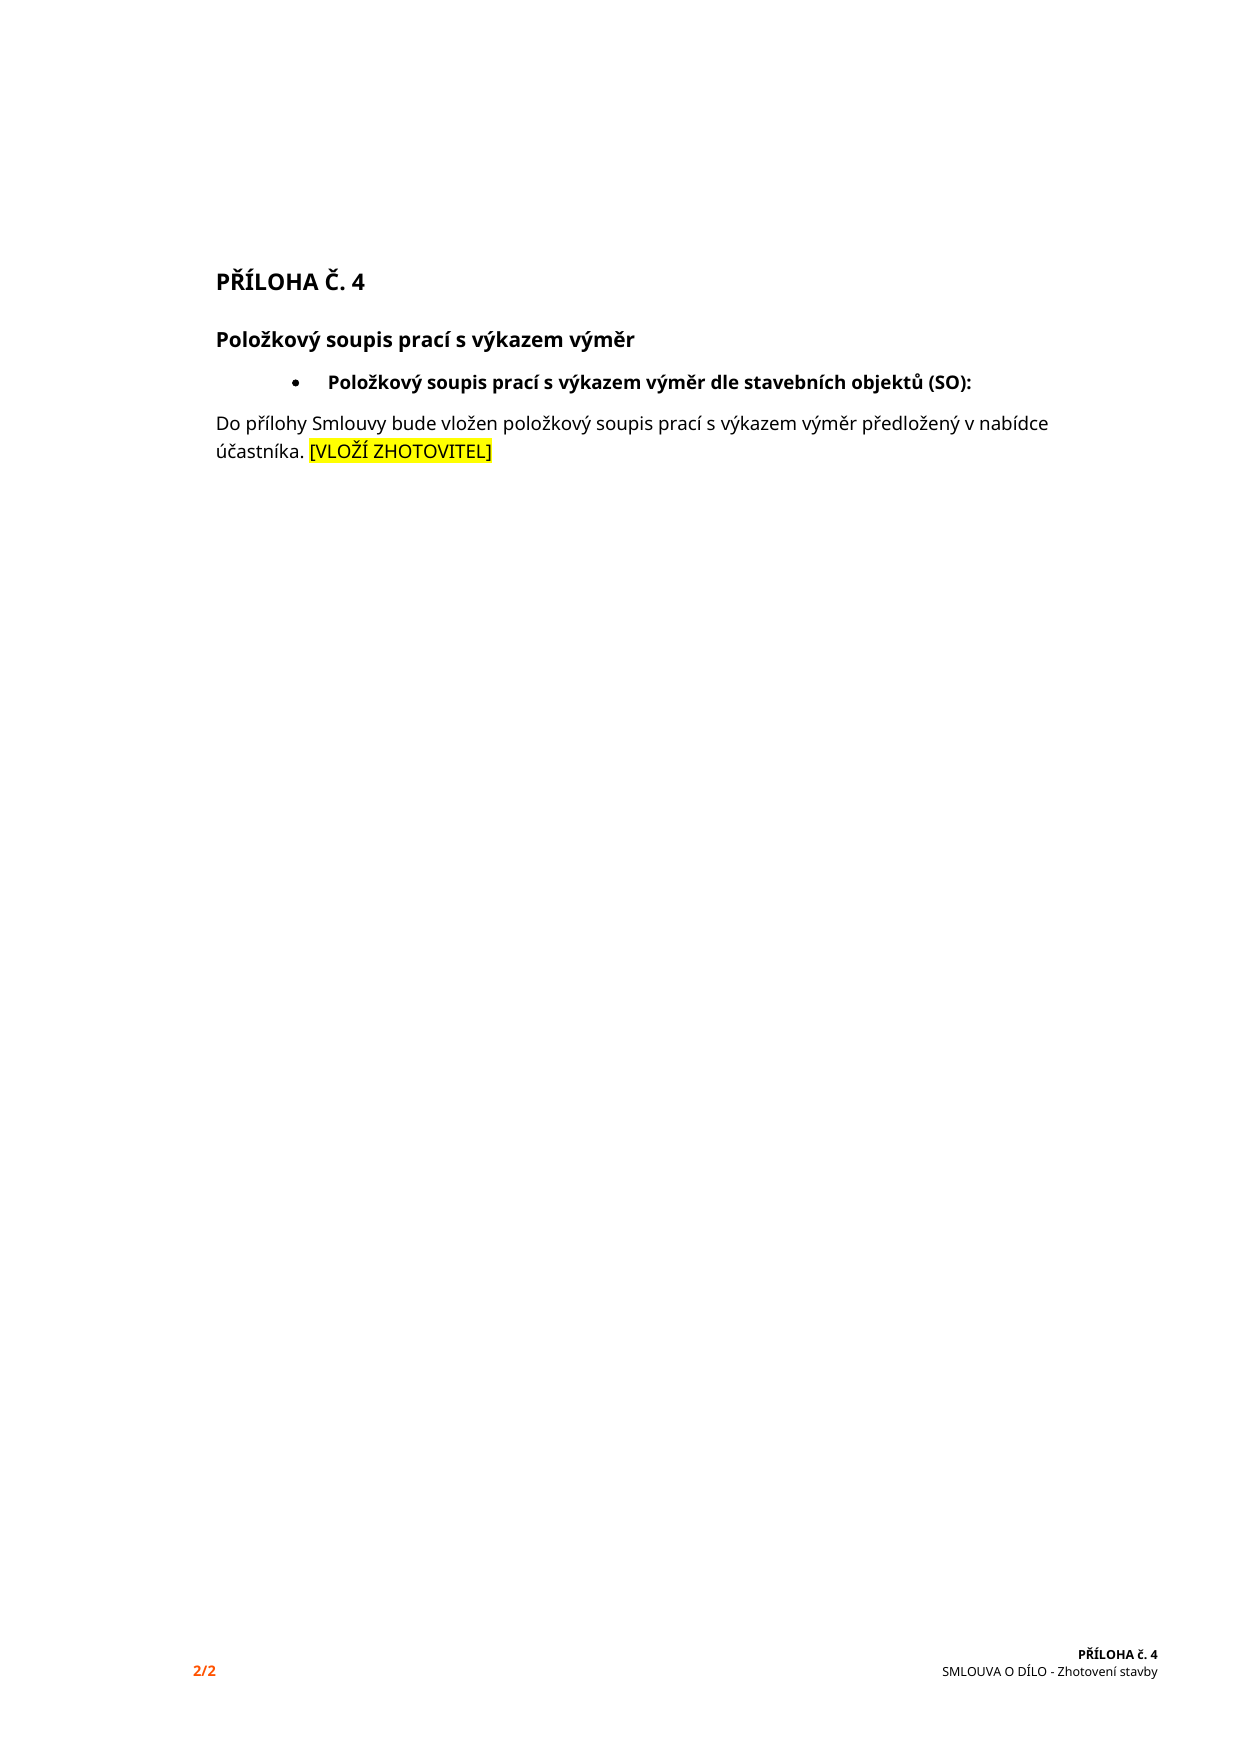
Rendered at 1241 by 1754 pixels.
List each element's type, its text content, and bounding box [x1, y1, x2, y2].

text Do přílohy Smlouvy bude vložen položkový soupis prací s výkazem výměr předložený v nabídce účastníka. [VLOŽÍ ZHOTOVITEL] [216, 410, 1093, 463]
list Položkový soupis prací s výkazem výměr dle stavebních objektů (SO): [292, 369, 1093, 395]
text Položkový soupis prací s výkazem výměr [216, 326, 1093, 354]
text Příloha č. 4 [216, 266, 1093, 297]
